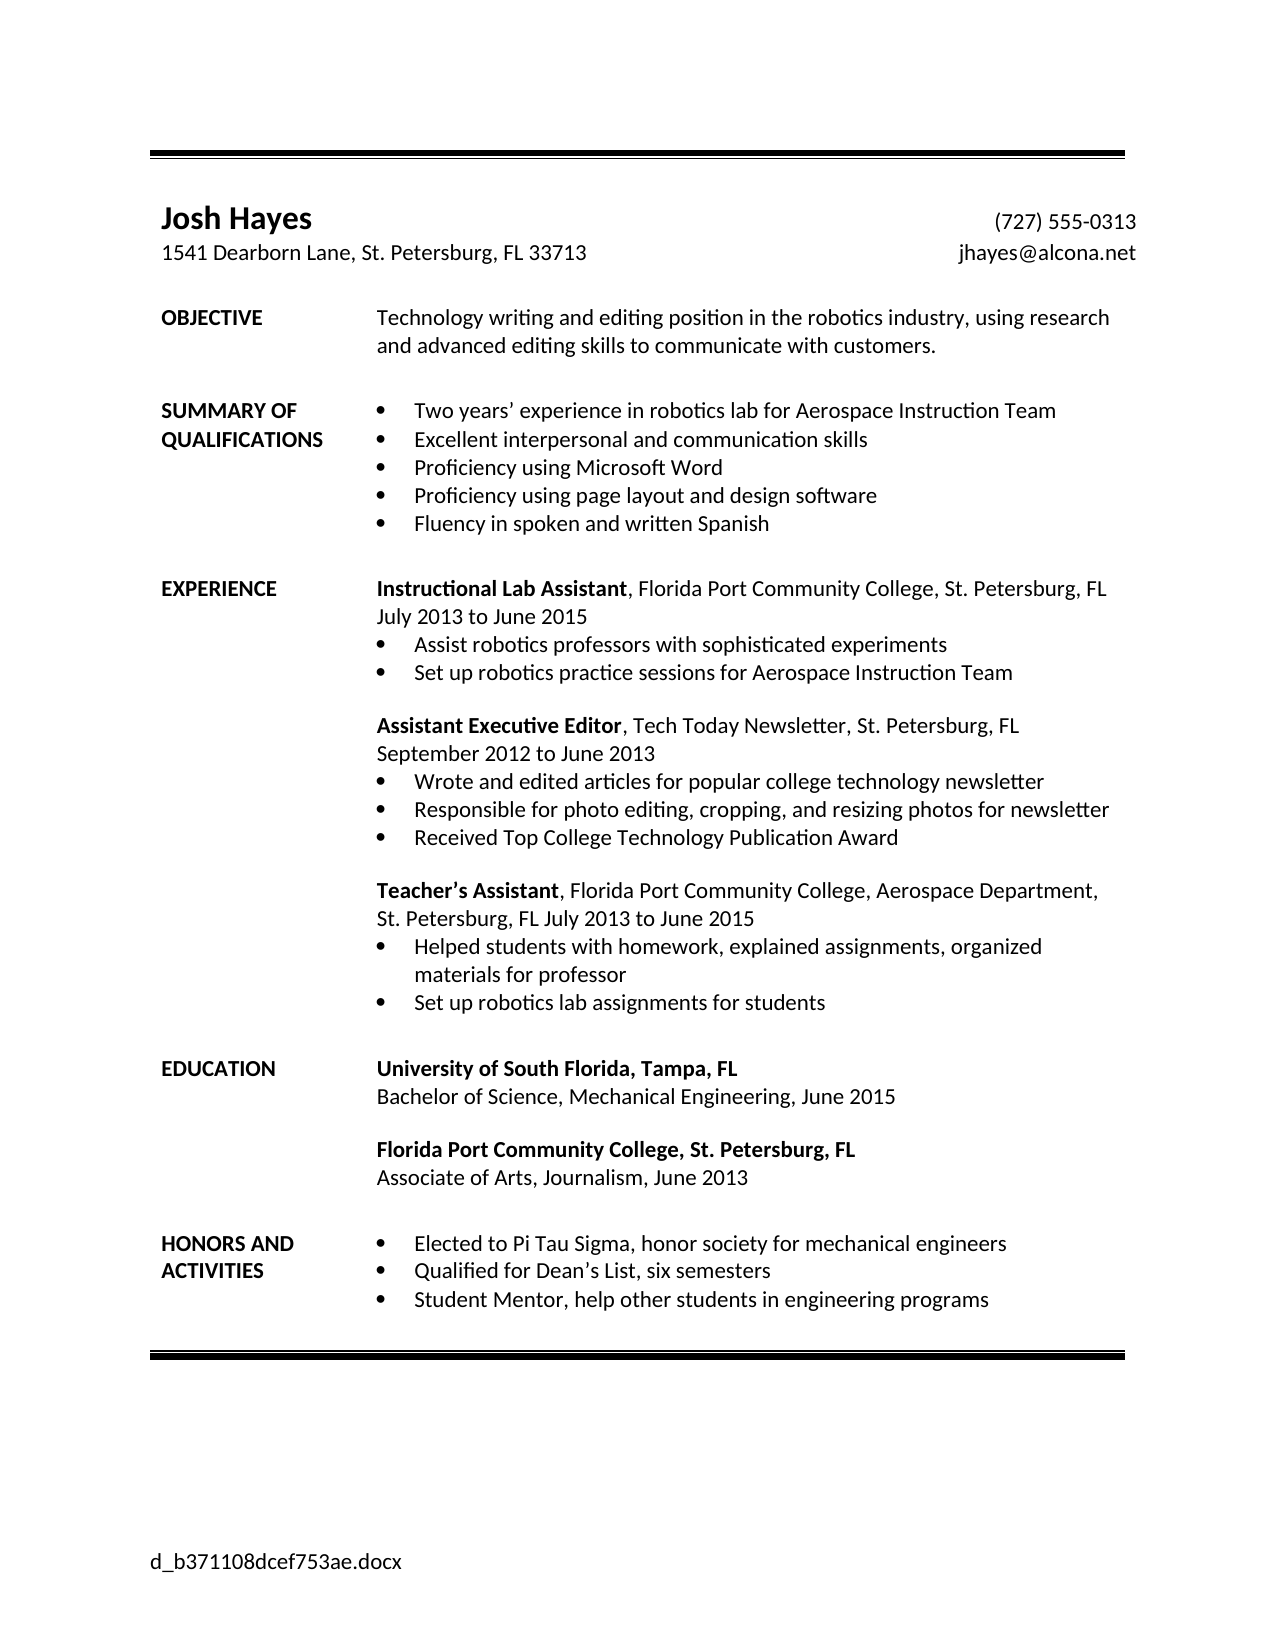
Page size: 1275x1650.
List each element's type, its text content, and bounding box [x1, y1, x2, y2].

table_cell Elected to Pi Tau Sigma, honor society for mechanical engineers Qualified for Dean’s List, six semesters Student Mentor, help other students in engineering programs [365, 1229, 1125, 1350]
table_cell OBJECTIVE [150, 303, 365, 397]
table_cell University of South Florida, Tampa, FL Bachelor of Science, Mechanical Engineering, June 2015 Florida Port Community College, St. Petersburg, FL Associate of Arts, Journalism, June 2013 [365, 1054, 1125, 1229]
table_cell SUMMARY OF QUALIFICATIONS [150, 397, 365, 574]
table_cell Two years’ experience in robotics lab for Aerospace Instruction Team Excellent interpersonal and communication skills Proficiency using Microsoft Word Proficiency using page layout and design software Fluency in spoken and written Spanish [365, 397, 1125, 574]
table_cell HONORS AND ACTIVITIES [150, 1229, 365, 1350]
table_cell EDUCATION [150, 1054, 365, 1229]
table_cell Instructional Lab Assistant, Florida Port Community College, St. Petersburg, FL July 2013 to June 2015 Assist robotics professors with sophisticated experiments Set up robotics practice sessions for Aerospace Instruction Team Assistant Executive Editor, Tech Today Newsletter, St. Petersburg, FL September 2012 to June 2013 Wrote and edited articles for popular college technology newsletter Responsible for photo editing, cropping, and resizing photos for newsletter Received Top College Technology Publication Award Teacher’s Assistant, Florida Port Community College, Aerospace Department, St. Petersburg, FL July 2013 to June 2015 Helped students with homework, explained assignments, organized materials for professor Set up robotics lab assignments for students [365, 574, 1125, 1054]
table_header Josh Hayes (727) 555-0313 1541 Dearborn Lane, St. Petersburg, FL 33713 jhayes@alcona.net [150, 159, 1125, 303]
table_cell Technology writing and editing position in the robotics industry, using research and advanced editing skills to communicate with customers. [365, 303, 1125, 397]
table_cell EXPERIENCE [150, 574, 365, 1054]
